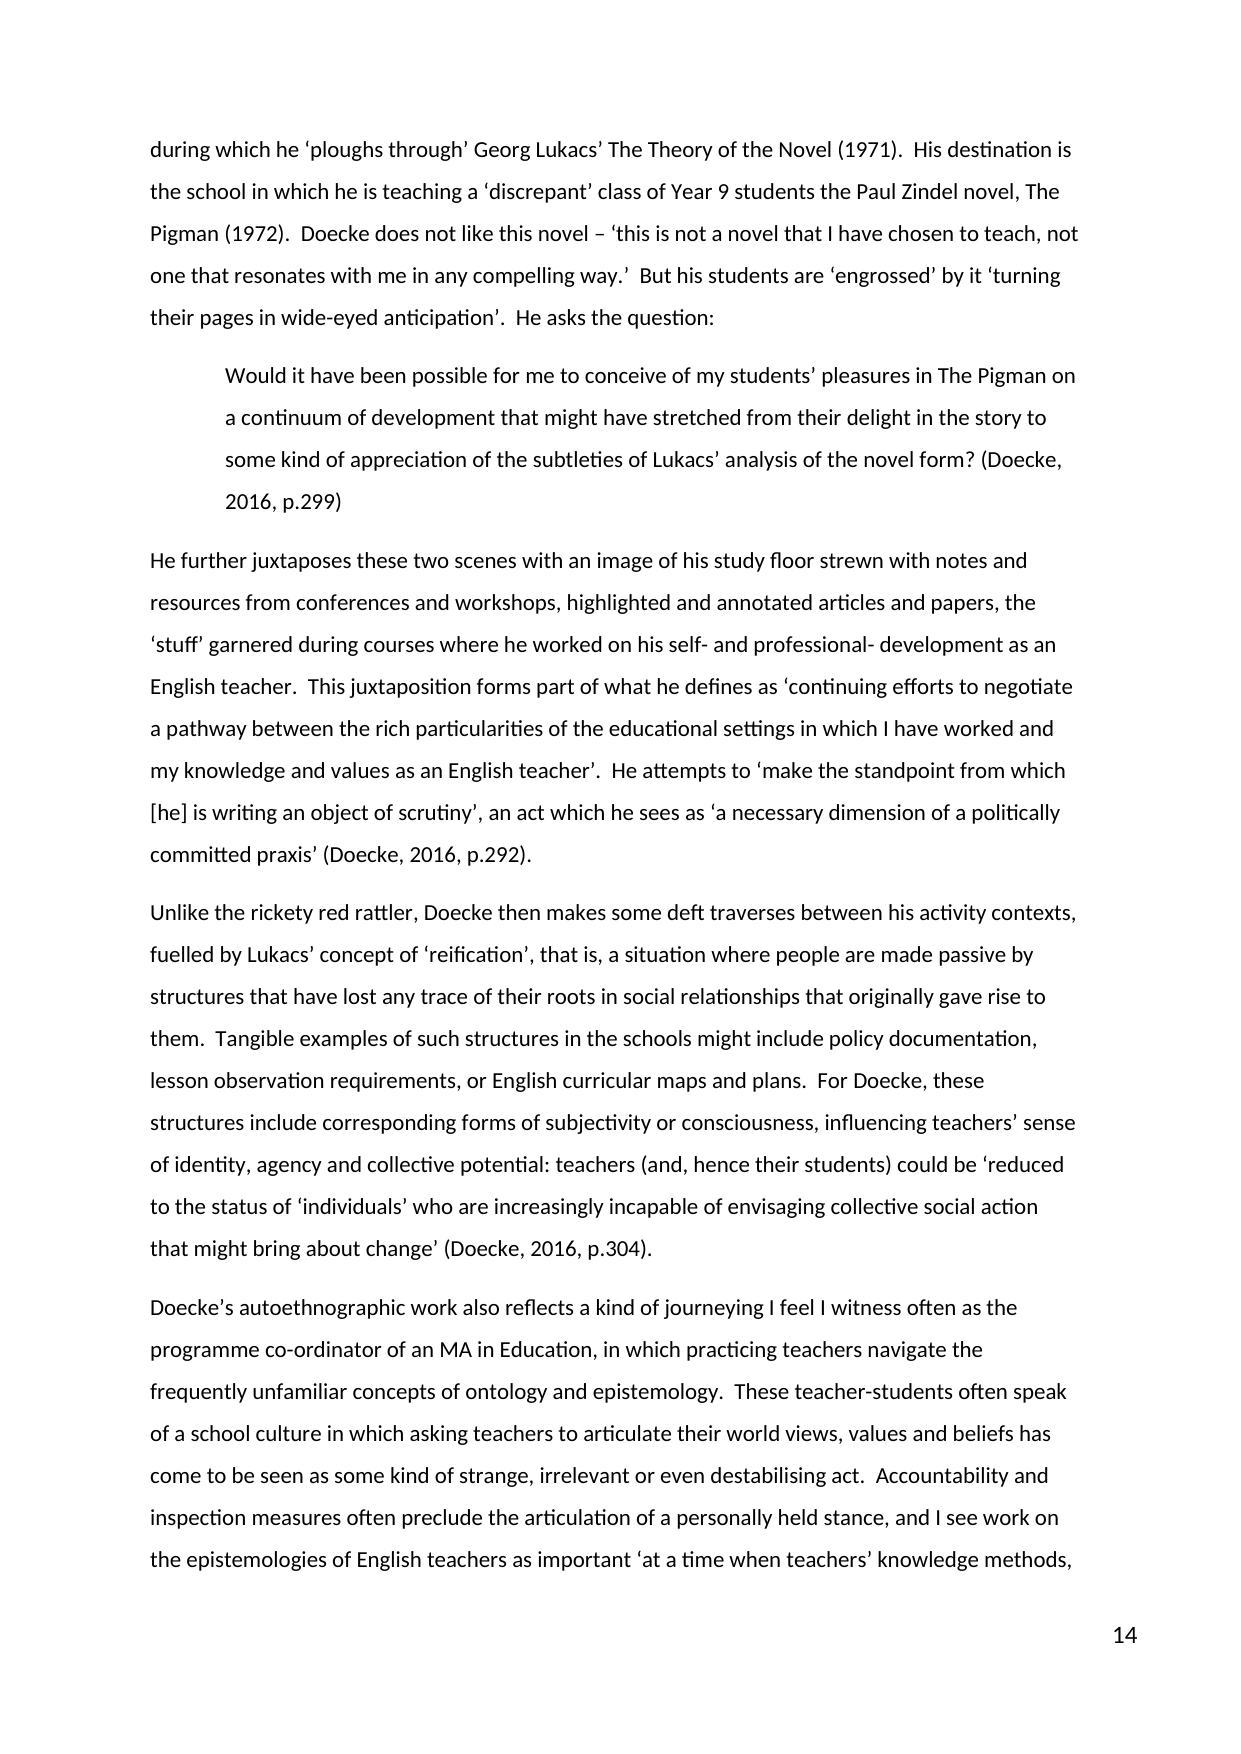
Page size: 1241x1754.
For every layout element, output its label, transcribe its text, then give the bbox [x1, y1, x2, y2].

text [150, 135, 1080, 331]
text Would it have been possible for me to conceive of my students’ pleasures in The Pigman on a continuum of development that might have stretched from their delight in the story to some kind of appreciation of the subtleties of Lukacs’ analysis of the novel form? (Doecke, 2016, p.299) [225, 361, 1080, 515]
text He further juxtaposes these two scenes with an image of his study floor strewn with notes and resources from conferences and workshops, highlighted and annotated articles and papers, the ‘stuff’ garnered during courses where he worked on his self- and professional- development as an English teacher. This juxtaposition forms part of what he defines as ‘continuing efforts to negotiate a pathway between the rich particularities of the educational settings in which I have worked and my knowledge and values as an English teacher’. He attempts to ‘make the standpoint from which [he] is writing an object of scrutiny’, an act which he sees as ‘a necessary dimension of a politically committed praxis’ (Doecke, 2016, p.292). [150, 546, 1080, 868]
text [150, 1293, 1080, 1573]
text Unlike the rickety red rattler, Doecke then makes some deft traverses between his activity contexts, fuelled by Lukacs’ concept of ‘reification’, that is, a situation where people are made passive by structures that have lost any trace of their roots in social relationships that originally gave rise to them. Tangible examples of such structures in the schools might include policy documentation, lesson observation requirements, or English curricular maps and plans. For Doecke, these structures include corresponding forms of subjectivity or consciousness, influencing teachers’ sense of identity, agency and collective potential: teachers (and, hence their students) could be ‘reduced to the status of ‘individuals’ who are increasingly incapable of envisaging collective social action that might bring about change’ (Doecke, 2016, p.304). [150, 898, 1080, 1262]
